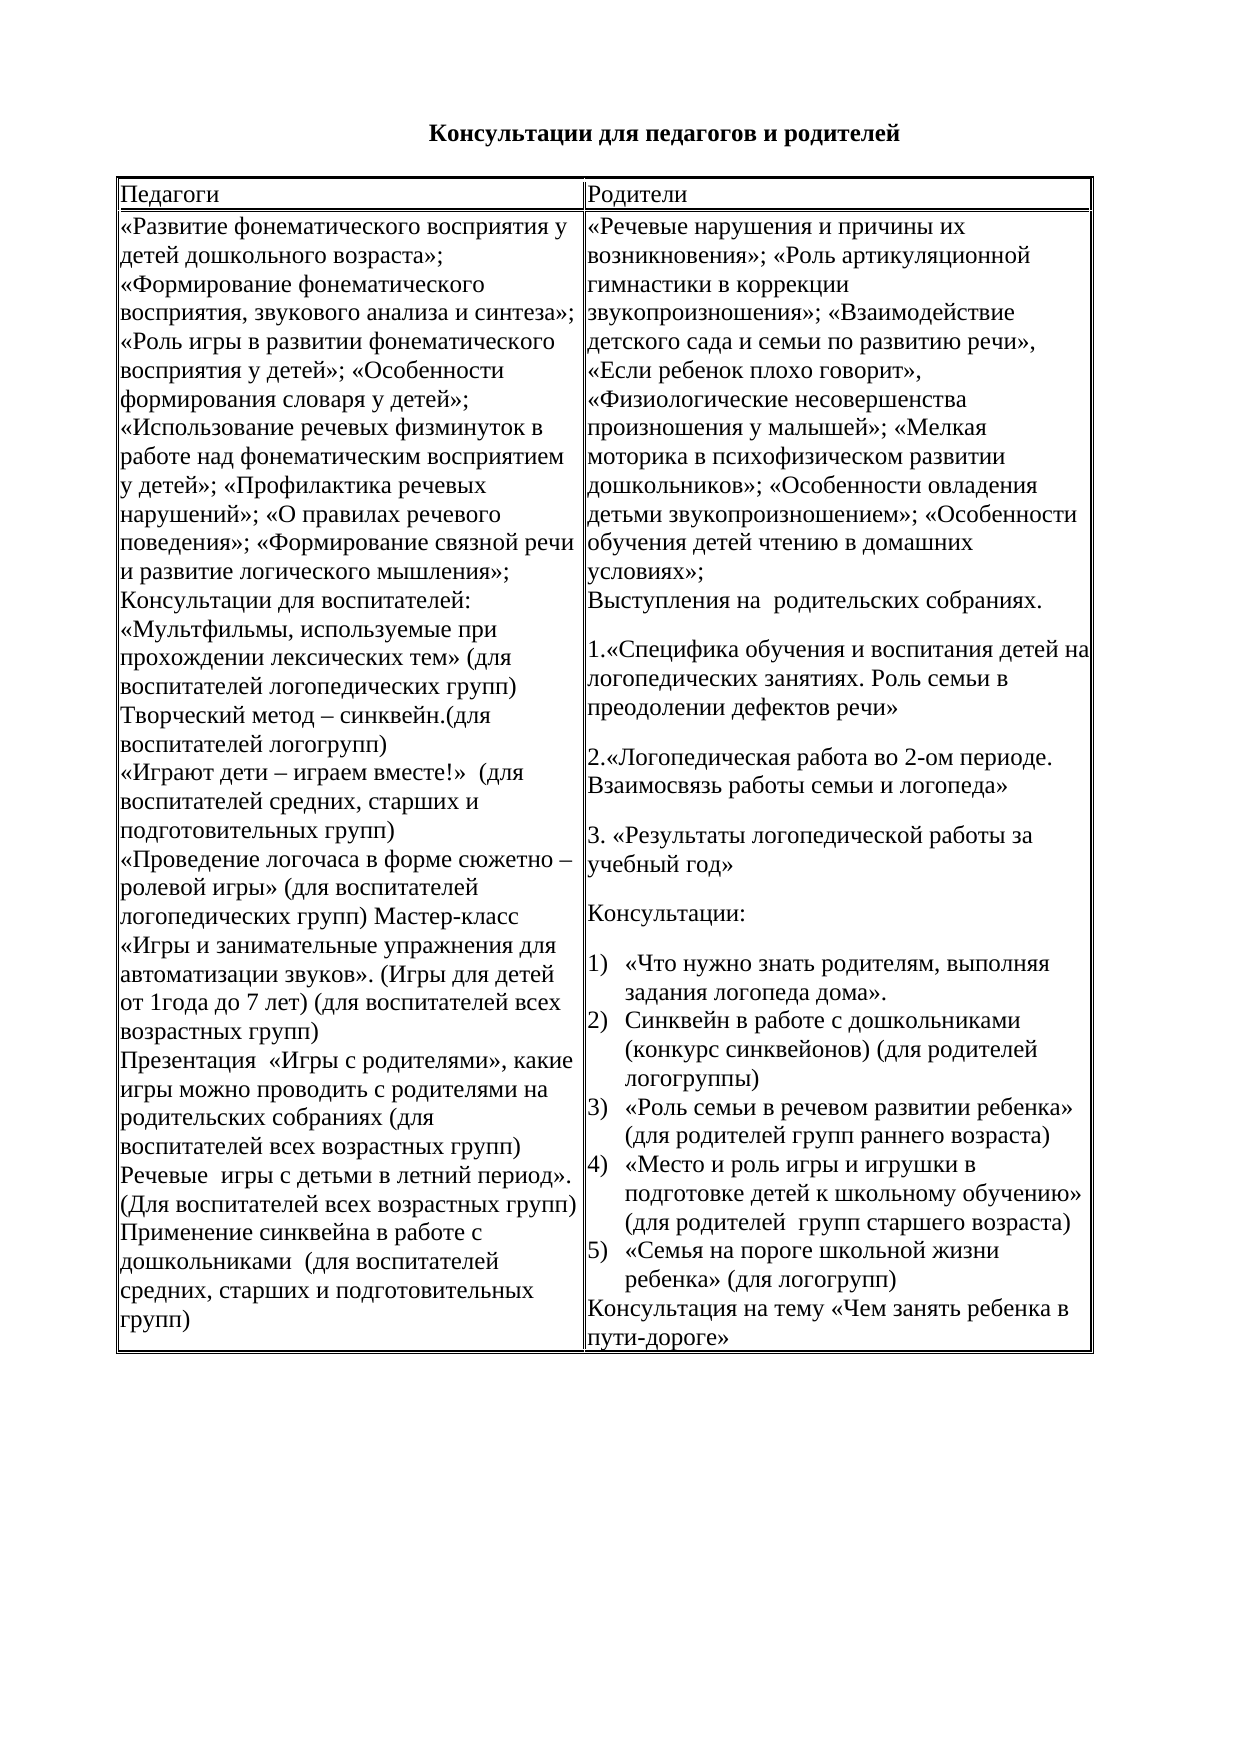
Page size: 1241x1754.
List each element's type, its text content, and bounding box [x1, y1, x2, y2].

table_cell «Речевые нарушения и причины их возникновения»; «Роль артикуляционной гимнастики в коррекции звукопроизношения»; «Взаимодействие детского сада и семьи по развитию речи», «Если ребенок плохо говорит», «Физиологические несовершенства произношения у малышей»; «Мелкая моторика в психофизическом развитии дошкольников»; «Особенности овладения детьми звукопроизношением»; «Особенности обучения детей чтению в домашних условиях»; Выступления на родительских собраниях. 1.«Специфика обучения и воспитания детей на логопедических занятиях. Роль семьи в преодолении дефектов речи» 2.«Логопедическая работа во 2-ом периоде. Взаимосвязь работы семьи и логопеда» 3. «Результаты логопедической работы за учебный год» Консультации: «Что нужно знать родителям, выполняя задания логопеда дома». Синквейн в работе с дошкольниками (конкурс синквейонов) (для родителей логогруппы) «Роль семьи в речевом развитии ребенка» (для родителей групп раннего возраста) «Место и роль игры и игрушки в подготовке детей к школьному обучению» (для родителей групп старшего возраста) «Семья на пороге школьной жизни ребенка» (для логогрупп) Консультация на тему «Чем занять ребенка в пути-дороге» [585, 208, 1091, 1350]
table_header Педагоги [119, 179, 585, 208]
table_cell «Развитие фонематического восприятия у детей дошкольного возраста»; «Формирование фонематического восприятия, звукового анализа и синтеза»; «Роль игры в развитии фонематического восприятия у детей»; «Особенности формирования словаря у детей»; «Использование речевых физминуток в работе над фонематическим восприятием у детей»; «Профилактика речевых нарушений»; «О правилах речевого поведения»; «Формирование связной речи и развитие логического мышления»; Консультации для воспитателей: «Мультфильмы, используемые при прохождении лексических тем» (для воспитателей логопедических групп) Творческий метод – синквейн.(для воспитателей логогрупп) «Играют дети – играем вместе!» (для воспитателей средних, старших и подготовительных групп) «Проведение логочаса в форме сюжетно – ролевой игры» (для воспитателей логопедических групп) Мастер-класс «Игры и занимательные упражнения для автоматизации звуков». (Игры для детей от 1года до 7 лет) (для воспитателей всех возрастных групп) Презентация «Игры с родителями», какие игры можно проводить с родителями на родительских собраниях (для воспитателей всех возрастных групп) Речевые игры с детьми в летний период». (Для воспитателей всех возрастных групп) Применение синквейна в работе с дошкольниками (для воспитателей средних, старших и подготовительных групп) [119, 208, 585, 1350]
table_header Родители [585, 179, 1090, 208]
text Консультации для педагогов и родителей [177, 118, 1152, 147]
